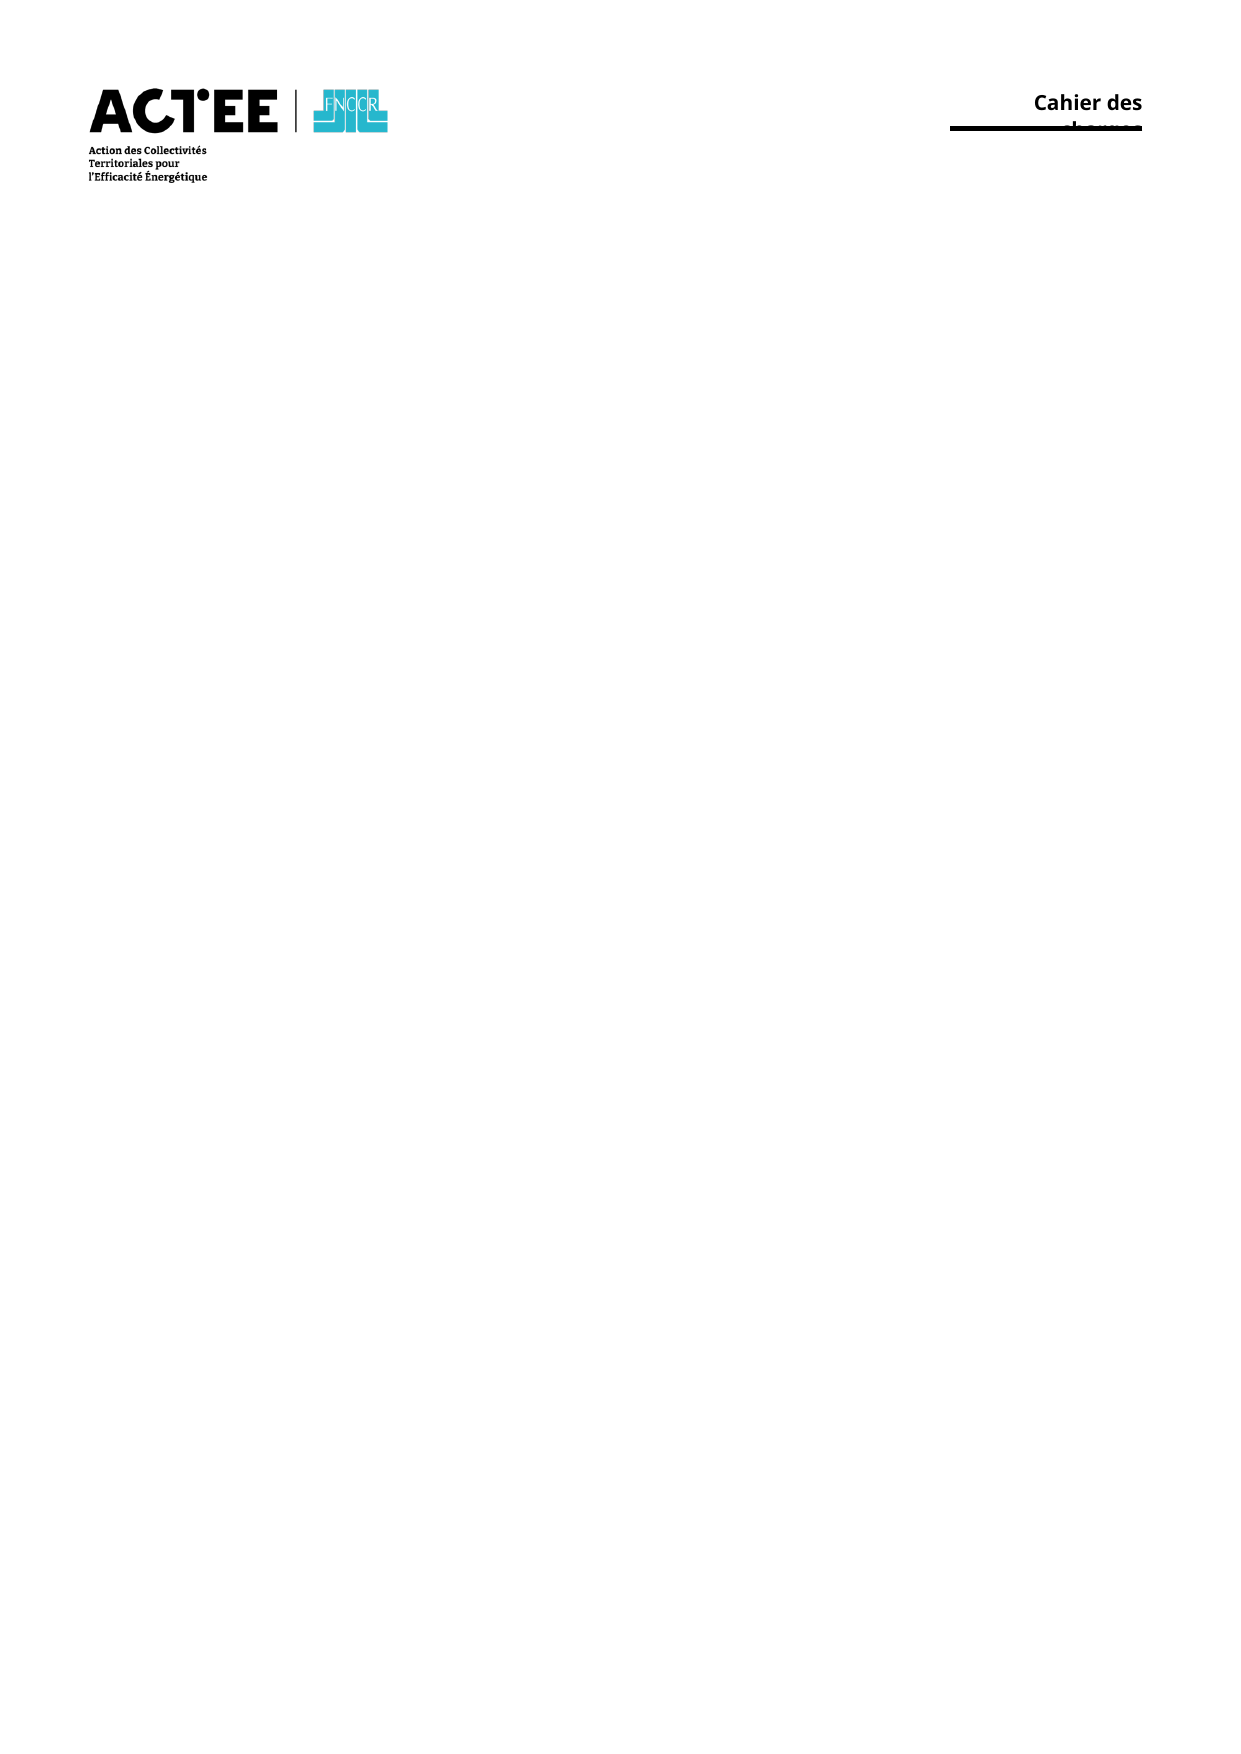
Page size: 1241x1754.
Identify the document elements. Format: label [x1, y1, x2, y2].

picture [88, 88, 388, 183]
